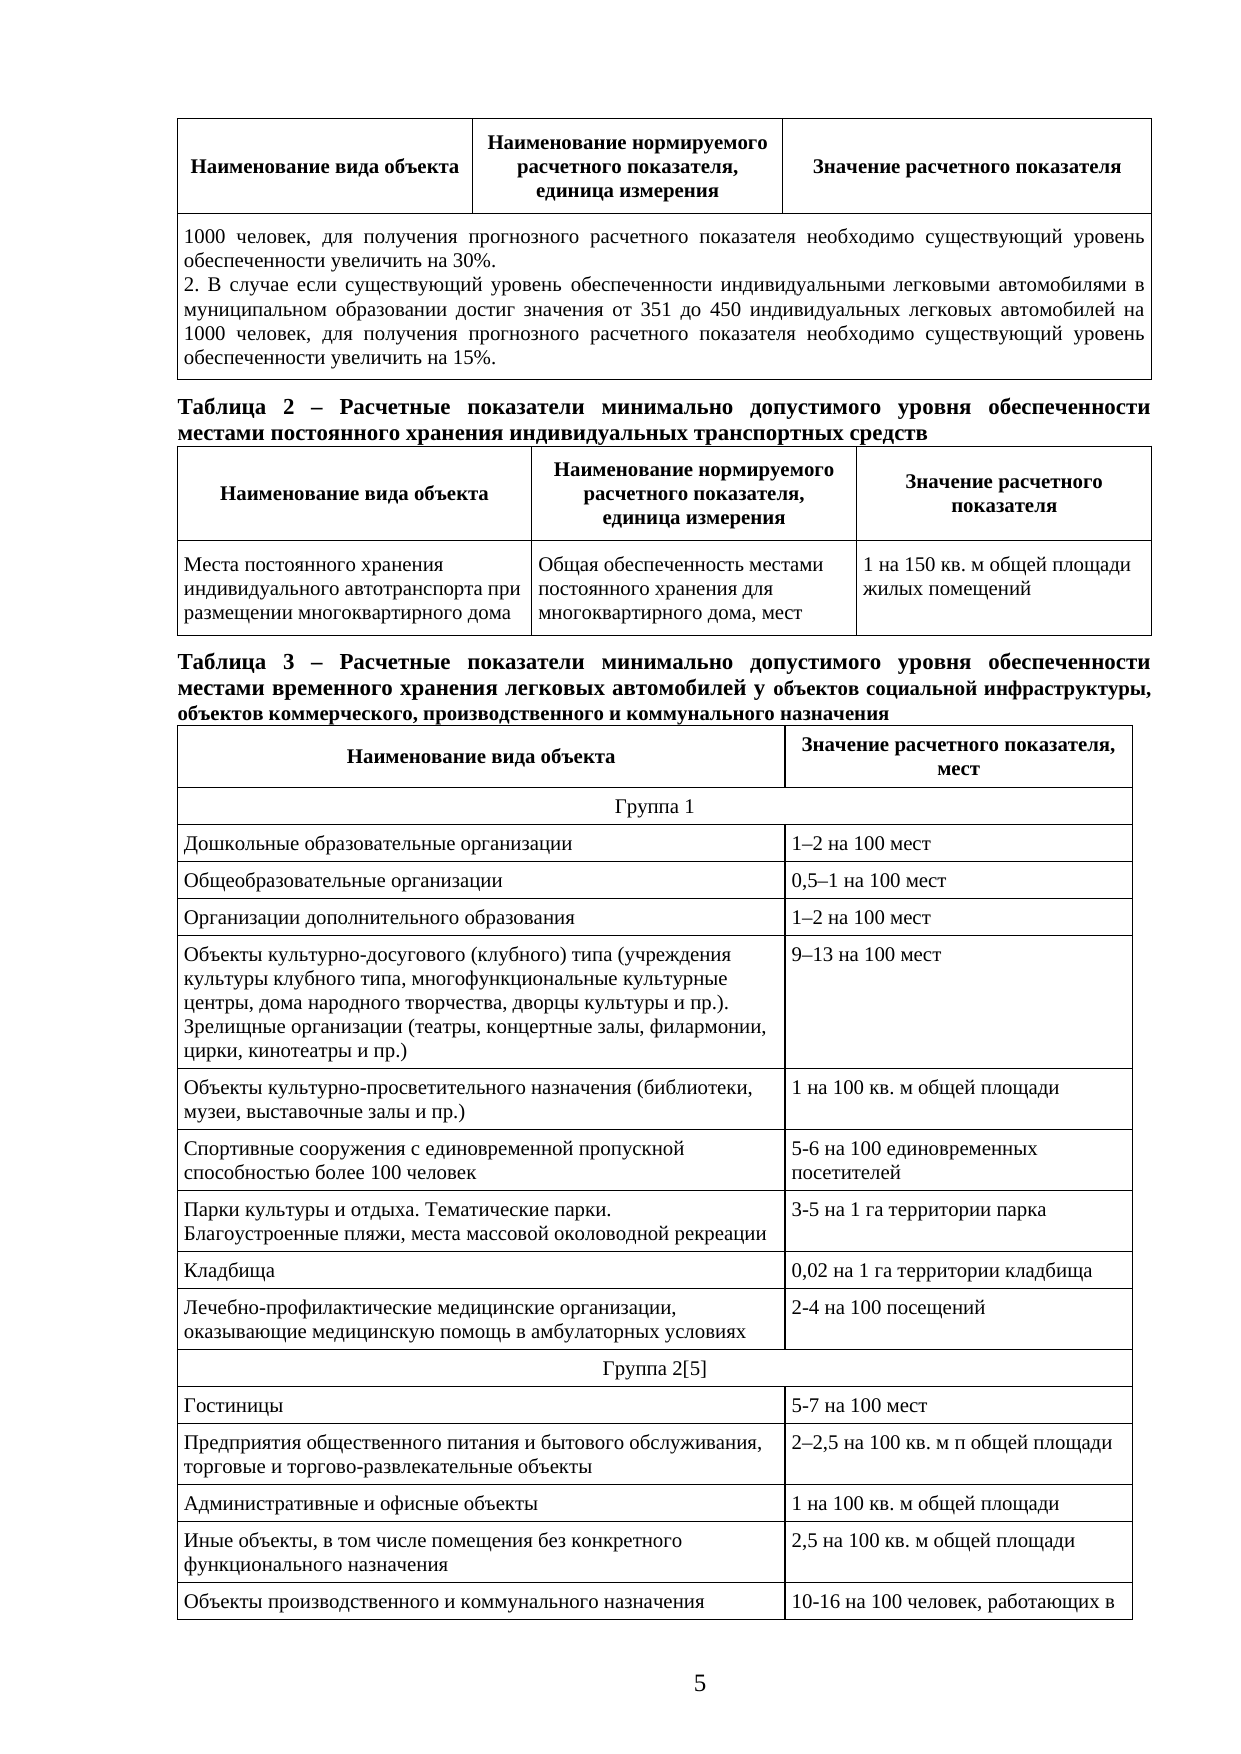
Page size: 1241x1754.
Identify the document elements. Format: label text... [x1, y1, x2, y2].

text Таблица 3 – Расчетные показатели минимально допустимого уровня обеспеченности местами временного хранения легковых автомобилей у объектов социальной инфраструктуры, объектов коммерческого, производственного и коммунального назначения [177, 648, 1152, 725]
table_header Наименование нормируемого расчетного показателя, единица измерения [473, 119, 782, 213]
table_cell Объекты культурно-просветительного назначения (библиотеки, музеи, выставочные залы и пр.) [178, 1069, 784, 1129]
table_cell 1 на 100 кв. м общей площади [786, 1069, 1132, 1129]
table_header Наименование вида объекта [178, 119, 472, 213]
table_cell Общеобразовательные организации [178, 862, 784, 898]
table_header Значение расчетного показателя [857, 447, 1151, 540]
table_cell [178, 214, 1151, 379]
table_cell Спортивные сооружения с единовременной пропускной способностью более 100 человек [178, 1130, 784, 1190]
table_cell 0,5–1 на 100 мест [786, 862, 1132, 898]
table_header Значение расчетного показателя [783, 119, 1151, 213]
table_cell 1–2 на 100 мест [786, 899, 1132, 935]
table_cell Кладбища [178, 1252, 784, 1288]
table_cell 2,5 на 100 кв. м общей площади [786, 1522, 1132, 1582]
table_cell 2-4 на 100 посещений [786, 1289, 1132, 1349]
table_cell 9–13 на 100 мест [786, 936, 1132, 1068]
table_cell Лечебно-профилактические медицинские организации, оказывающие медицинскую помощь в амбулаторных условиях [178, 1289, 784, 1349]
table_cell Иные объекты, в том числе помещения без конкретного функционального назначения [178, 1522, 784, 1582]
table_cell Группа 2[5] [178, 1350, 1132, 1386]
table_header Наименование нормируемого расчетного показателя, единица измерения [532, 447, 856, 540]
table_cell Дошкольные образовательные организации [178, 825, 784, 861]
table_cell 1 на 150 кв. м общей площади жилых помещений [857, 541, 1151, 634]
table_cell Предприятия общественного питания и бытового обслуживания, торговые и торгово-развлекательные объекты [178, 1424, 784, 1484]
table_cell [178, 1583, 784, 1619]
table_cell Группа 1 [178, 788, 1132, 824]
text Таблица 2 – Расчетные показатели минимально допустимого уровня обеспеченности местами постоянного хранения индивидуальных транспортных средств [177, 393, 1152, 446]
table_cell Парки культуры и отдыха. Тематические парки. Благоустроенные пляжи, места массовой околоводной рекреации [178, 1191, 784, 1251]
table_cell Места постоянного хранения индивидуального автотранспорта при размещении многоквартирного дома [178, 541, 531, 634]
table_cell 1 на 100 кв. м общей площади [786, 1485, 1132, 1521]
table_cell Организации дополнительного образования [178, 899, 784, 935]
table_cell 5-6 на 100 единовременных посетителей [786, 1130, 1132, 1190]
table_cell 0,02 на 1 га территории кладбища [786, 1252, 1132, 1288]
table_cell Административные и офисные объекты [178, 1485, 784, 1521]
table_cell Общая обеспеченность местами постоянного хранения для многоквартирного дома, мест [532, 541, 856, 634]
table_header Наименование вида объекта [178, 726, 784, 787]
table_cell 2–2,5 на 100 кв. м п общей площади [786, 1424, 1132, 1484]
table_cell 1–2 на 100 мест [786, 825, 1132, 861]
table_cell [786, 1583, 1132, 1619]
table_header Наименование вида объекта [178, 447, 531, 540]
table_cell Объекты культурно-досугового (клубного) типа (учреждения культуры клубного типа, многофункциональные культурные центры, дома народного творчества, дворцы культуры и пр.). Зрелищные организации (театры, концертные залы, филармонии, цирки, кинотеатры и пр.) [178, 936, 784, 1068]
table_cell 3-5 на 1 га территории парка [786, 1191, 1132, 1251]
table_cell Гостиницы [178, 1387, 784, 1423]
table_header Значение расчетного показателя, мест [786, 726, 1132, 787]
table_cell 5-7 на 100 мест [786, 1387, 1132, 1423]
